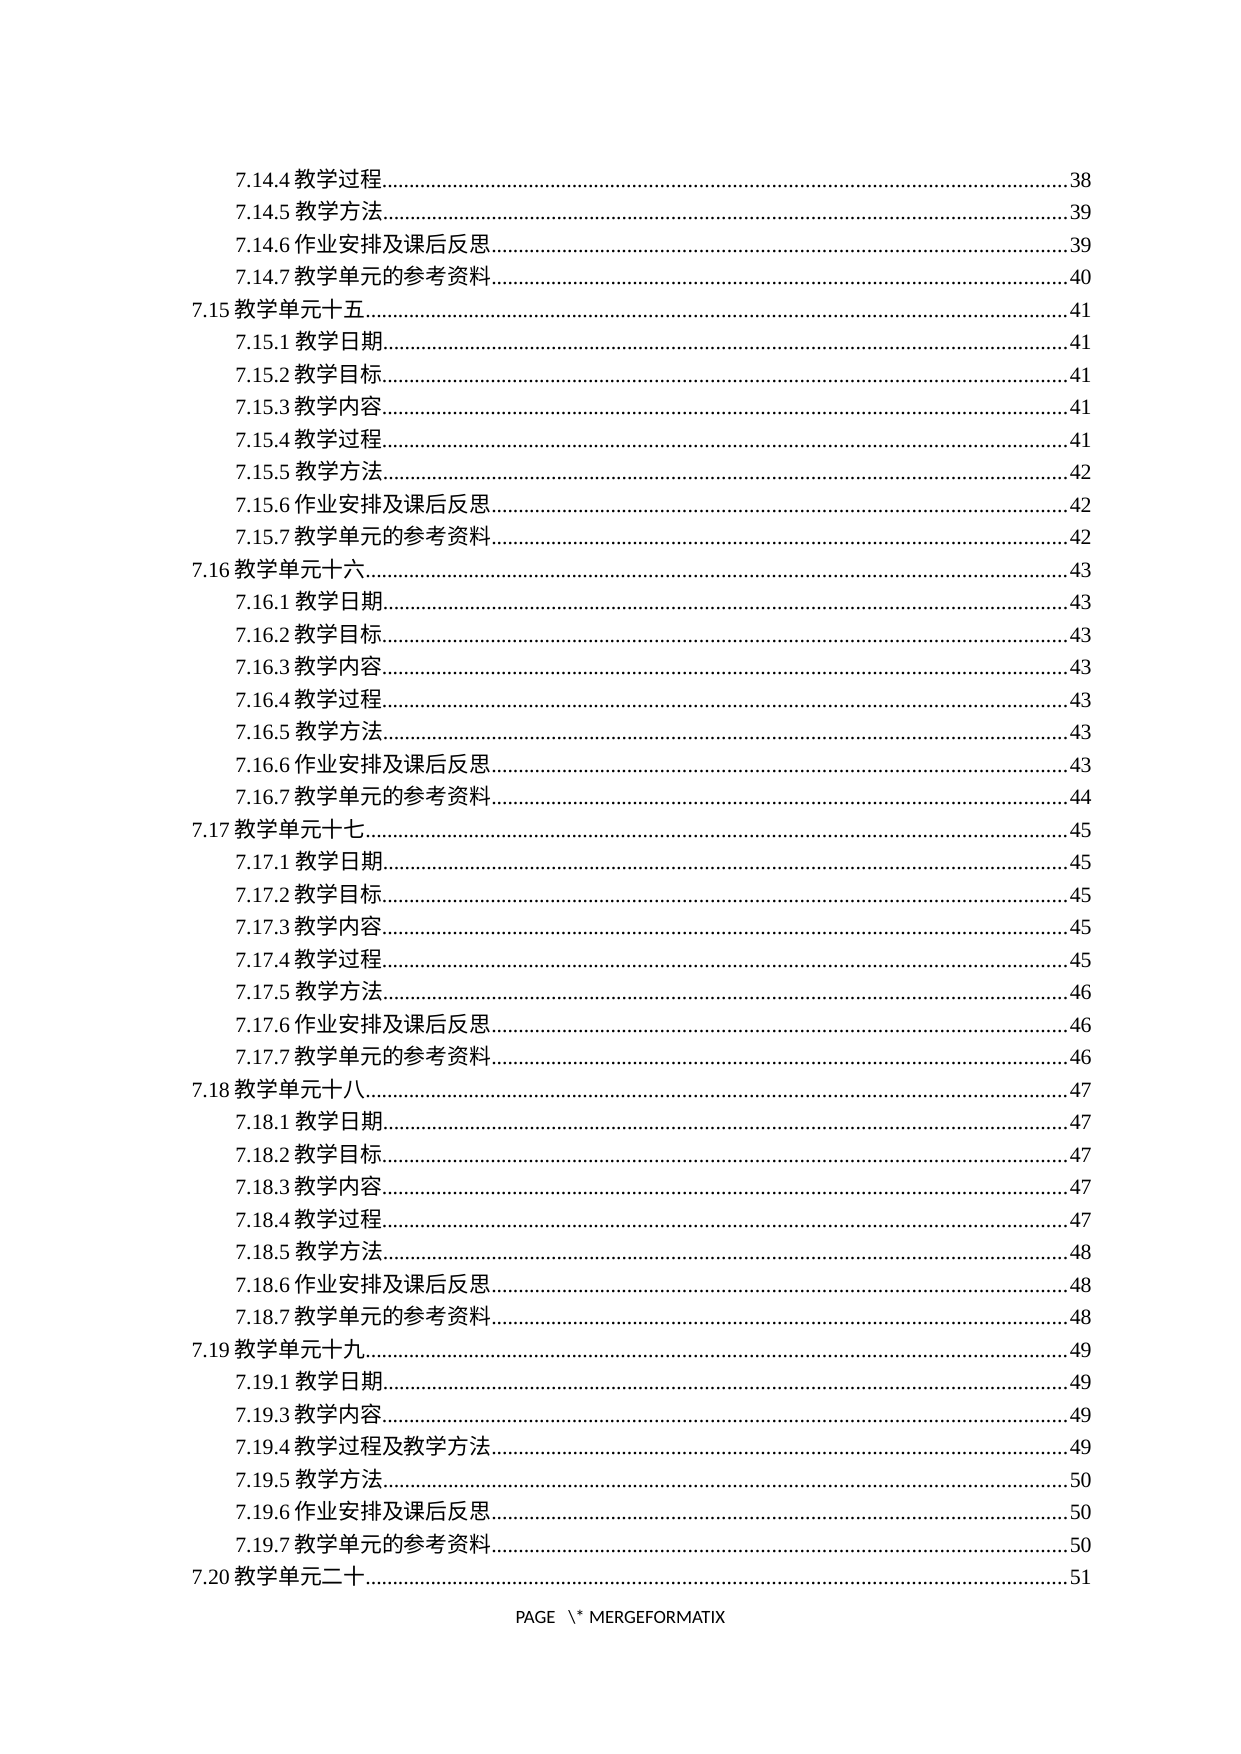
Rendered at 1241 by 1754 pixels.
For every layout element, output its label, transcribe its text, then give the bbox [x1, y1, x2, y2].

text 7.18.7教学单元的参考资料 48 [235, 1299, 1092, 1331]
text 7.15.4教学过程 41 [235, 421, 1092, 454]
text 7.15.3教学内容 41 [235, 389, 1092, 421]
text 7.16.4教学过程 43 [235, 681, 1092, 714]
text 7.19教学单元十九 49 [191, 1331, 1092, 1364]
text 7.15.6作业安排及课后反思 42 [235, 486, 1092, 519]
text 7.19.1 教学日期 49 [235, 1364, 1092, 1396]
text 7.19.6作业安排及课后反思 50 [235, 1494, 1092, 1526]
text 7.18教学单元十八 47 [191, 1071, 1092, 1104]
text 7.16.3教学内容 43 [235, 649, 1092, 681]
text 7.14.4教学过程 38 [235, 161, 1092, 194]
text 7.17.4教学过程 45 [235, 941, 1092, 974]
text 7.18.5 教学方法 48 [235, 1234, 1092, 1266]
text 7.16.7教学单元的参考资料 44 [235, 779, 1092, 811]
text 7.18.4教学过程 47 [235, 1201, 1092, 1234]
text 7.17.7教学单元的参考资料 46 [235, 1039, 1092, 1071]
text 7.14.7教学单元的参考资料 40 [235, 259, 1092, 291]
text 7.15.7教学单元的参考资料 42 [235, 519, 1092, 551]
text 7.15.5 教学方法 42 [235, 454, 1092, 486]
text 7.15教学单元十五 41 [191, 291, 1092, 324]
text 7.19.4教学过程及教学方法 49 [235, 1429, 1092, 1461]
text 7.16.6作业安排及课后反思 43 [235, 746, 1092, 779]
text 7.15.2教学目标 41 [235, 356, 1092, 389]
text 7.17.5 教学方法 46 [235, 974, 1092, 1006]
text 7.19.3教学内容 49 [235, 1396, 1092, 1429]
text 7.17.1 教学日期 45 [235, 844, 1092, 876]
text 7.18.3教学内容 47 [235, 1169, 1092, 1201]
text 7.19.5 教学方法 50 [235, 1461, 1092, 1494]
text 7.18.2教学目标 47 [235, 1136, 1092, 1169]
text 7.18.1 教学日期 47 [235, 1104, 1092, 1136]
text 7.18.6作业安排及课后反思 48 [235, 1266, 1092, 1299]
text 7.15.1 教学日期 41 [235, 324, 1092, 356]
text 7.16.5 教学方法 43 [235, 714, 1092, 746]
text 7.17.3教学内容 45 [235, 909, 1092, 941]
text 7.19.7教学单元的参考资料 50 [235, 1526, 1092, 1559]
text 7.16.2教学目标 43 [235, 616, 1092, 649]
text 7.20教学单元二十 51 [191, 1559, 1092, 1591]
text 7.16教学单元十六 43 [191, 551, 1092, 584]
text 7.14.6作业安排及课后反思 39 [235, 226, 1092, 259]
text 7.17.6作业安排及课后反思 46 [235, 1006, 1092, 1039]
text 7.14.5 教学方法 39 [235, 194, 1092, 226]
text 7.17.2教学目标 45 [235, 876, 1092, 909]
text 7.17教学单元十七 45 [191, 811, 1092, 844]
text 7.16.1 教学日期 43 [235, 584, 1092, 616]
